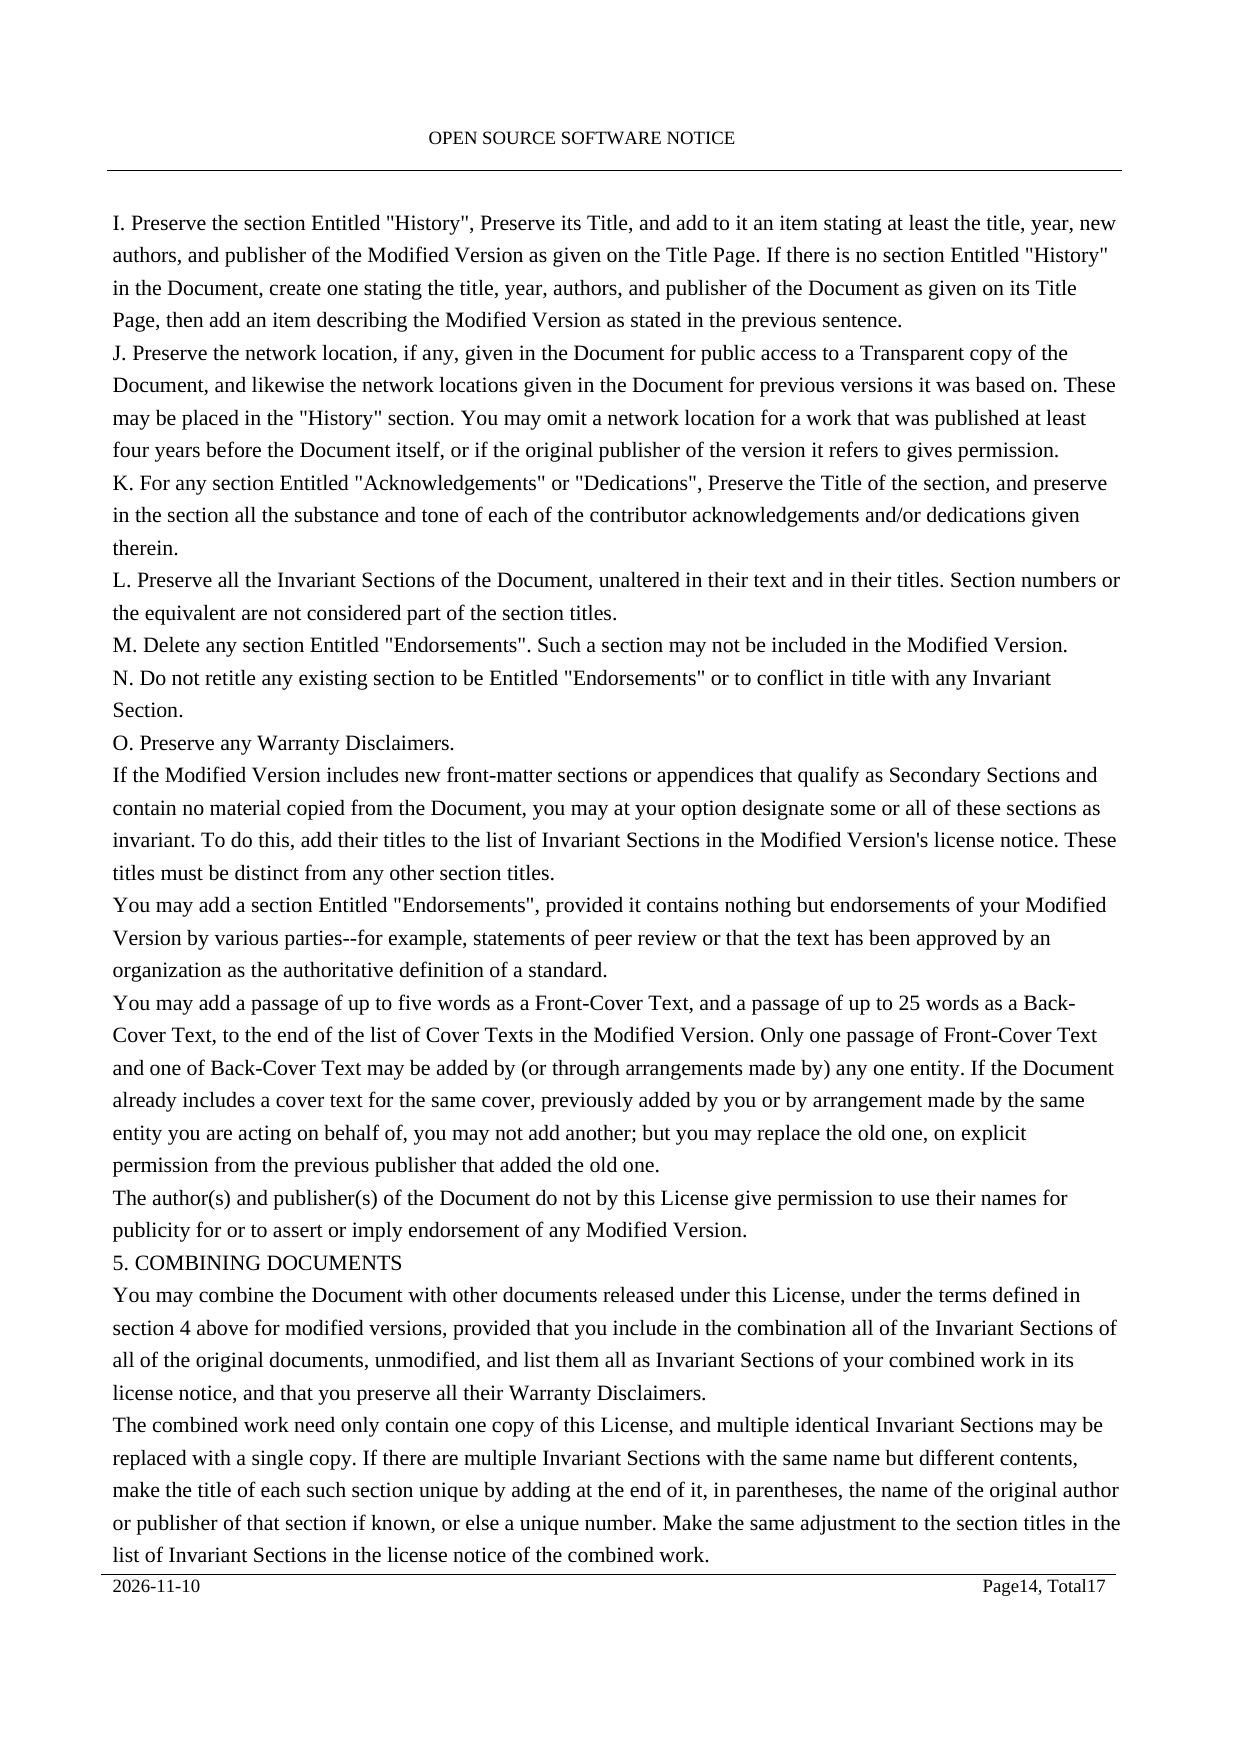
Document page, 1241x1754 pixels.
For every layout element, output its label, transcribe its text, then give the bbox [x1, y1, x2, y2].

text J. Preserve the network location, if any, given in the Document for public access to a Transparent copy of the Document, and likewise the network locations given in the Document for previous versions it was based on. These may be placed in the "History" section. You may omit a network location for a work that was published at least four years before the Document itself, or if the original publisher of the version it refers to gives permission. [112, 336, 1128, 466]
text L. Preserve all the Invariant Sections of the Document, unaltered in their text and in their titles. Section numbers or the equivalent are not considered part of the section titles. [112, 564, 1128, 629]
text You may add a section Entitled "Endorsements", provided it contains nothing but endorsements of your Modified Version by various parties--for example, statements of peer review or that the text has been approved by an organization as the authoritative definition of a standard. [112, 889, 1128, 986]
text I. Preserve the section Entitled "History", Preserve its Title, and add to it an item stating at least the title, year, new authors, and publisher of the Modified Version as given on the Title Page. If there is no section Entitled "History" in the Document, create one stating the title, year, authors, and publisher of the Document as given on its Title Page, then add an item describing the Modified Version as stated in the previous sentence. [112, 206, 1128, 336]
text The combined work need only contain one copy of this License, and multiple identical Invariant Sections may be replaced with a single copy. If there are multiple Invariant Sections with the same name but different contents, make the title of each such section unique by adding at the end of it, in parentheses, the name of the original author or publisher of that section if known, or else a unique number. Make the same adjustment to the section titles in the list of Invariant Sections in the license notice of the combined work. [112, 1409, 1128, 1571]
text 5. COMBINING DOCUMENTS [112, 1246, 1128, 1279]
text You may add a passage of up to five words as a Front-Cover Text, and a passage of up to 25 words as a Back-Cover Text, to the end of the list of Cover Texts in the Modified Version. Only one passage of Front-Cover Text and one of Back-Cover Text may be added by (or through arrangements made by) any one entity. If the Document already includes a cover text for the same cover, previously added by you or by arrangement made by the same entity you are acting on behalf of, you may not add another; but you may replace the old one, on explicit permission from the previous publisher that added the old one. [112, 986, 1128, 1181]
text O. Preserve any Warranty Disclaimers. [112, 726, 1128, 759]
text N. Do not retitle any existing section to be Entitled "Endorsements" or to conflict in title with any Invariant Section. [112, 661, 1128, 726]
text If the Modified Version includes new front-matter sections or appendices that qualify as Secondary Sections and contain no material copied from the Document, you may at your option designate some or all of these sections as invariant. To do this, add their titles to the list of Invariant Sections in the Modified Version's license notice. These titles must be distinct from any other section titles. [112, 759, 1128, 889]
text You may combine the Document with other documents released under this License, under the terms defined in section 4 above for modified versions, provided that you include in the combination all of the Invariant Sections of all of the original documents, unmodified, and list them all as Invariant Sections of your combined work in its license notice, and that you preserve all their Warranty Disclaimers. [112, 1279, 1128, 1409]
text The author(s) and publisher(s) of the Document do not by this License give permission to use their names for publicity for or to assert or imply endorsement of any Modified Version. [112, 1181, 1128, 1246]
text M. Delete any section Entitled "Endorsements". Such a section may not be included in the Modified Version. [112, 629, 1128, 661]
text K. For any section Entitled "Acknowledgements" or "Dedications", Preserve the Title of the section, and preserve in the section all the substance and tone of each of the contributor acknowledgements and/or dedications given therein. [112, 466, 1128, 564]
